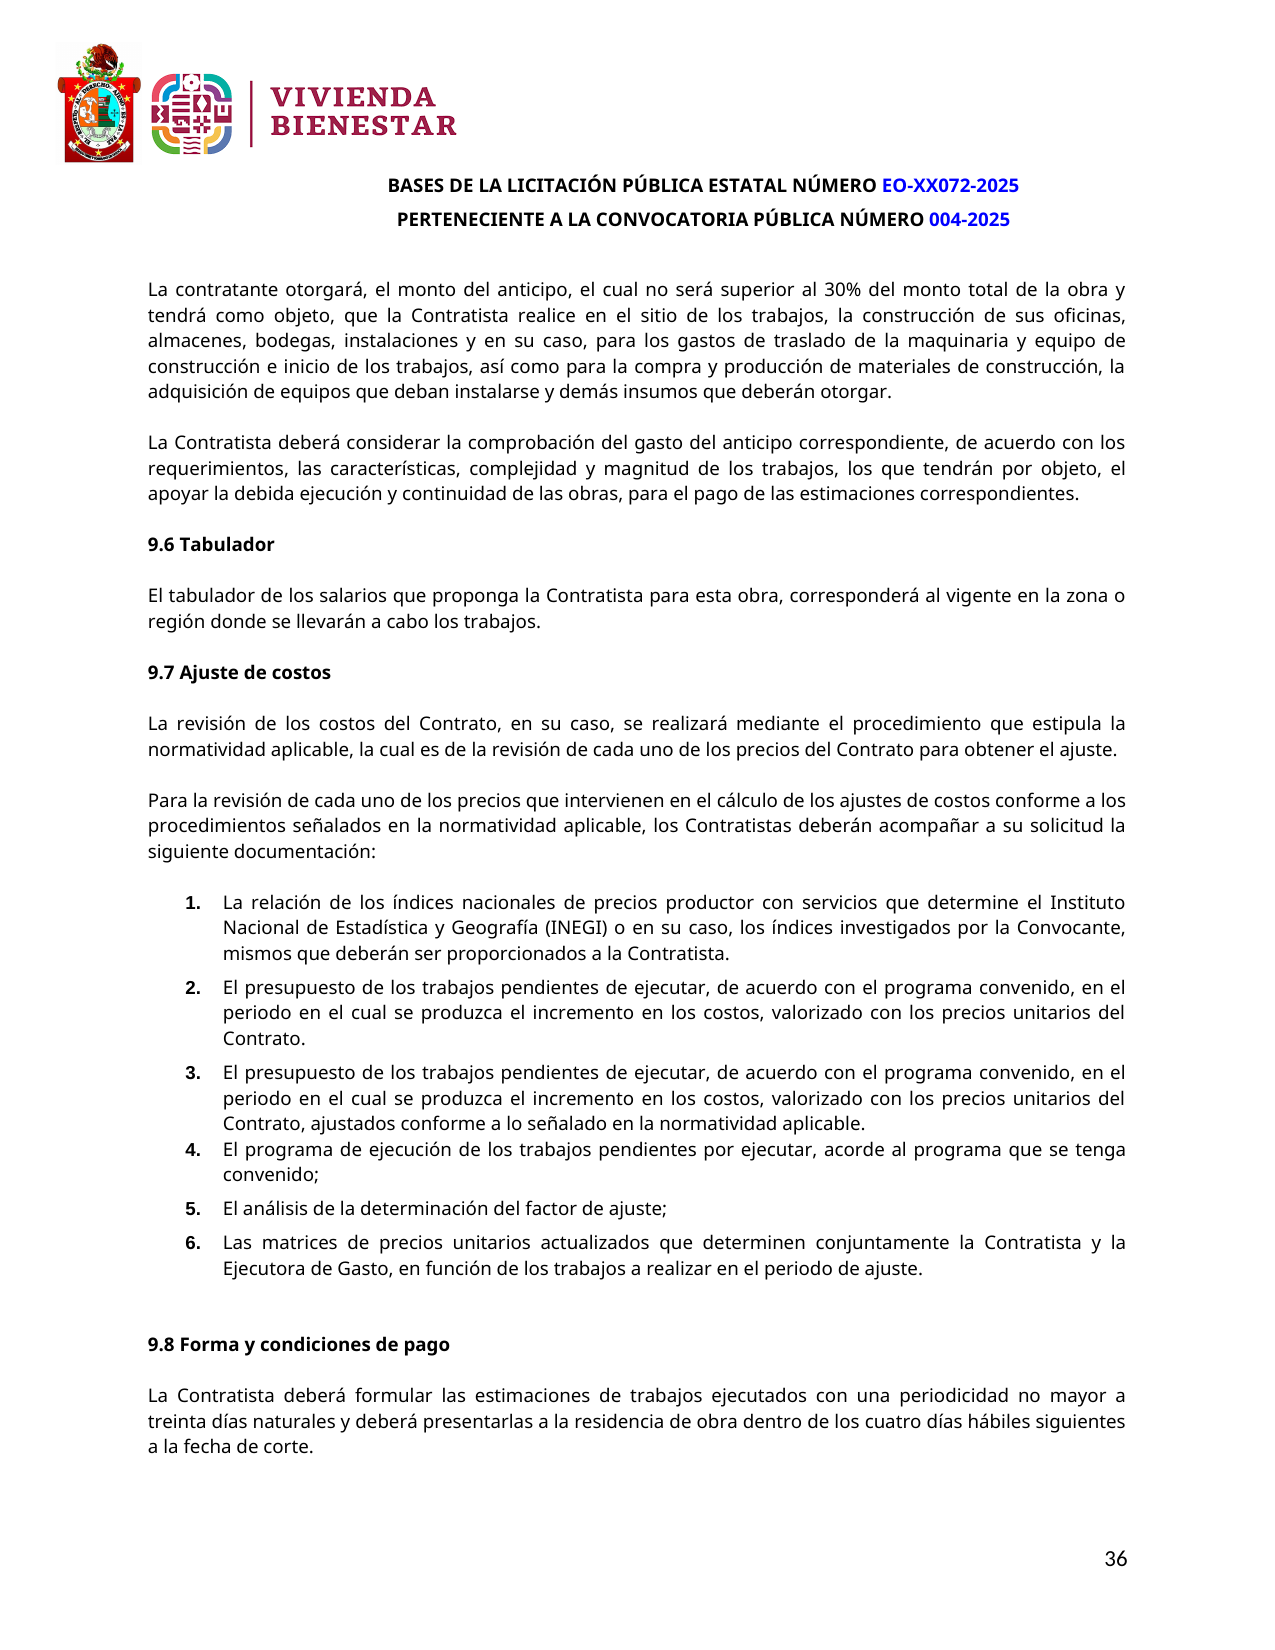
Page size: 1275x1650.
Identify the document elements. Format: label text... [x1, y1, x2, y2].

text La contratante otorgará, el monto del anticipo, el cual no será superior al 30% del monto total de la obra y tendrá como objeto, que la Contratista realice en el sitio de los trabajos, la construcción de sus oficinas, almacenes, bodegas, instalaciones y en su caso, para los gastos de traslado de la maquinaria y equipo de construcción e inicio de los trabajos, así como para la compra y producción de materiales de construcción, la adquisición de equipos que deban instalarse y demás insumos que deberán otorgar. [148, 277, 1127, 404]
list Las matrices de precios unitarios actualizados que determinen conjuntamente la Contratista y la Ejecutora de Gasto, en función de los trabajos a realizar en el periodo de ajuste. [185, 1229, 1127, 1281]
list El programa de ejecución de los trabajos pendientes por ejecutar, acorde al programa que se tenga convenido; [185, 1136, 1127, 1187]
text El tabulador de los salarios que proponga la Contratista para esta obra, corresponderá al vigente en la zona o región donde se llevarán a cabo los trabajos. [148, 583, 1127, 634]
list El presupuesto de los trabajos pendientes de ejecutar, de acuerdo con el programa convenido, en el periodo en el cual se produzca el incremento en los costos, valorizado con los precios unitarios del Contrato, ajustados conforme a lo señalado en la normatividad aplicable. [185, 1059, 1127, 1136]
picture [147, 66, 473, 163]
list El análisis de la determinación del factor de ajuste; [185, 1195, 1127, 1221]
text La revisión de los costos del Contrato, en su caso, se realizará mediante el procedimiento que estipula la normatividad aplicable, la cual es de la revisión de cada uno de los precios del Contrato para obtener el ajuste. [148, 710, 1127, 761]
text Para la revisión de cada uno de los precios que intervienen en el cálculo de los ajustes de costos conforme a los procedimientos señalados en la normatividad aplicable, los Contratistas deberán acompañar a su solicitud la siguiente documentación: [148, 787, 1127, 863]
text 9.6 Tabulador [148, 532, 1127, 557]
list La relación de los índices nacionales de precios productor con servicios que determine el Instituto Nacional de Estadística y Geografía (INEGI) o en su caso, los índices investigados por la Convocante, mismos que deberán ser proporcionados a la Contratista. [185, 889, 1127, 966]
text 9.8 Forma y condiciones de pago [148, 1332, 1127, 1357]
picture [55, 42, 143, 165]
list El presupuesto de los trabajos pendientes de ejecutar, de acuerdo con el programa convenido, en el periodo en el cual se produzca el incremento en los costos, valorizado con los precios unitarios del Contrato. [185, 974, 1127, 1051]
text La Contratista deberá considerar la comprobación del gasto del anticipo correspondiente, de acuerdo con los requerimientos, las características, complejidad y magnitud de los trabajos, los que tendrán por objeto, el apoyar la debida ejecución y continuidad de las obras, para el pago de las estimaciones correspondientes. [148, 430, 1127, 506]
text La Contratista deberá formular las estimaciones de trabajos ejecutados con una periodicidad no mayor a treinta días naturales y deberá presentarlas a la residencia de obra dentro de los cuatro días hábiles siguientes a la fecha de corte. [148, 1383, 1127, 1459]
text 9.7 Ajuste de costos [148, 659, 1127, 685]
